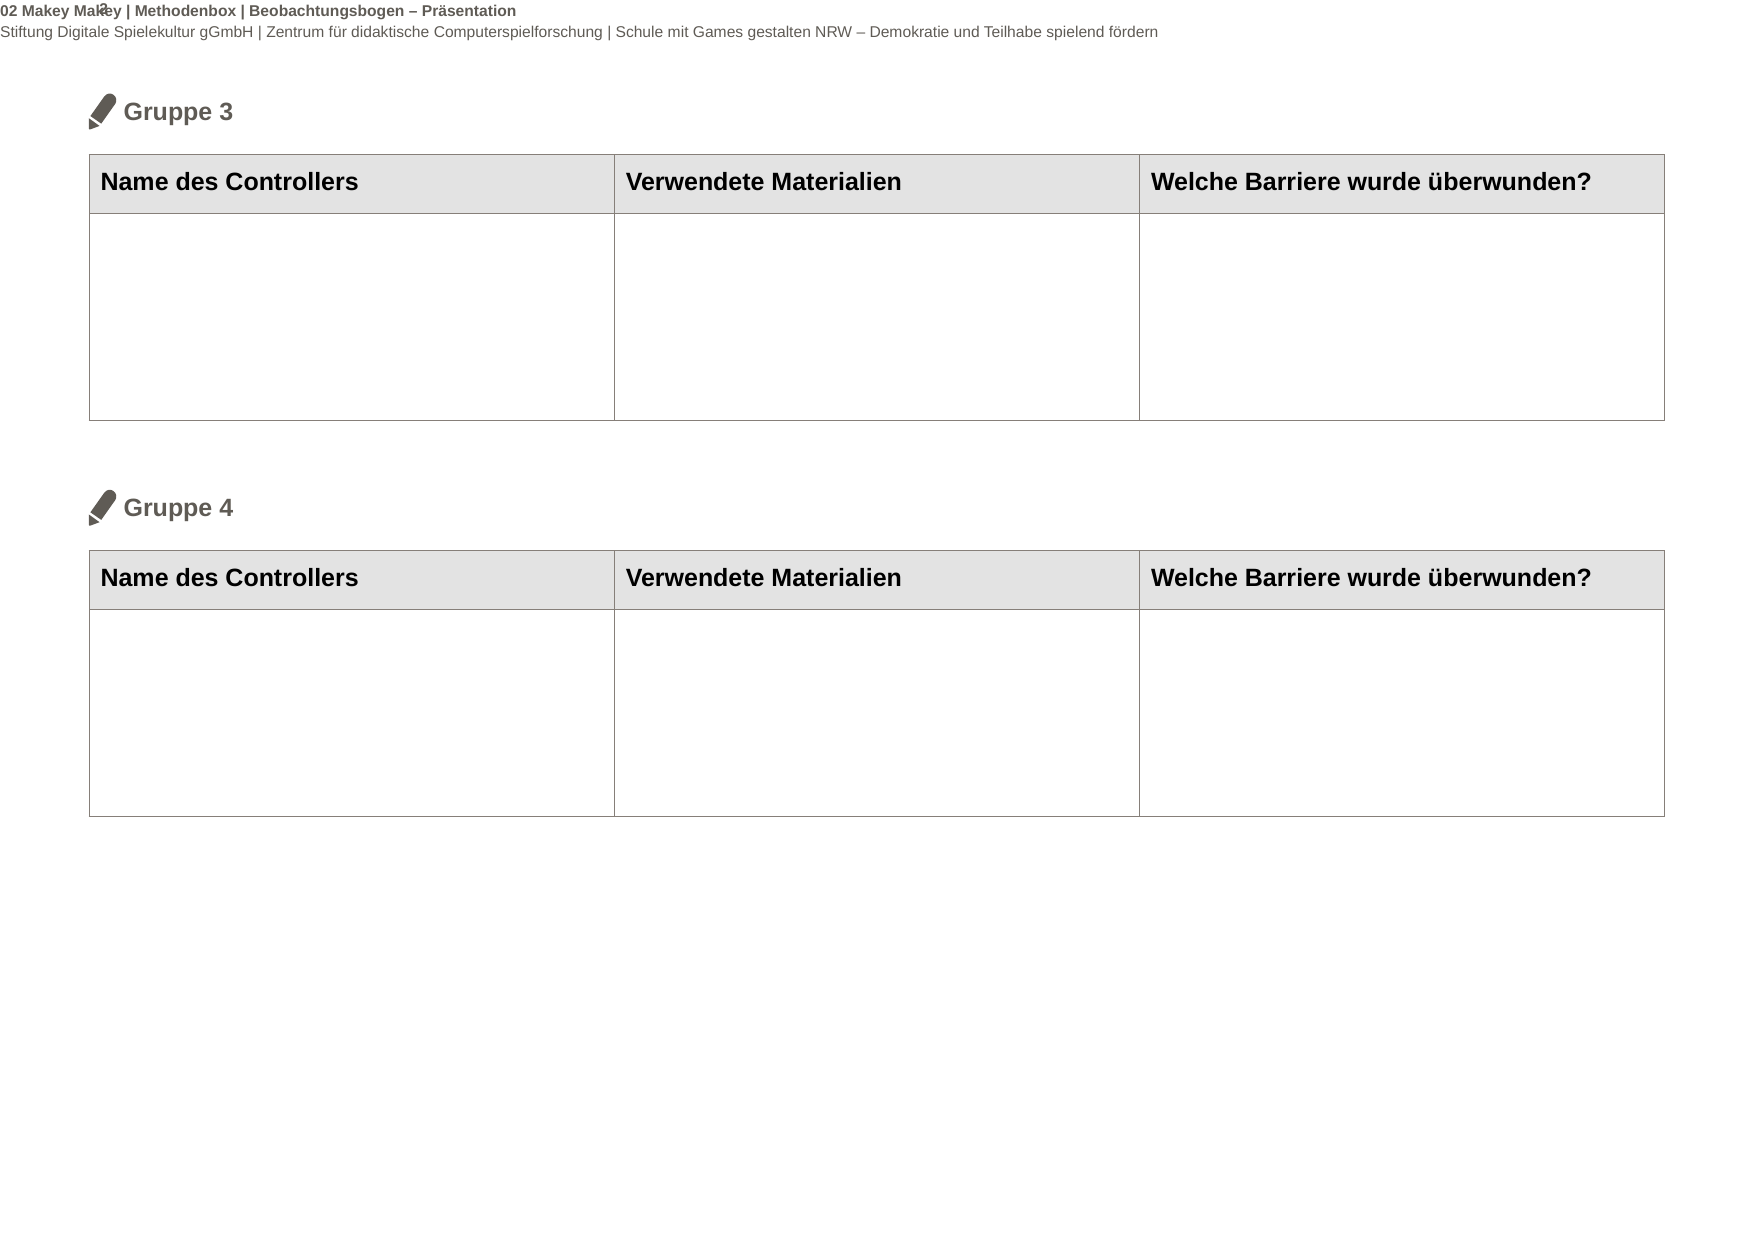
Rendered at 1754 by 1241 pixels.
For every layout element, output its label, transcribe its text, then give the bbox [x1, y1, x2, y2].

table_cell [90, 214, 614, 420]
table_header Verwendete Materialien [615, 155, 1139, 213]
table_header Name des Controllers [90, 551, 614, 609]
table_cell [1140, 214, 1664, 420]
table_header Welche Barriere wurde überwunden? [1140, 155, 1664, 213]
table_cell [615, 214, 1139, 420]
table_header Verwendete Materialien [615, 551, 1139, 609]
table_cell [615, 610, 1139, 816]
table_header Welche Barriere wurde überwunden? [1140, 551, 1664, 609]
subtitle Gruppe 3 [89, 93, 1665, 127]
table_cell [1140, 610, 1664, 816]
table_header Name des Controllers [90, 155, 614, 213]
table_cell [90, 610, 614, 816]
subtitle Gruppe 4 [89, 490, 1665, 523]
